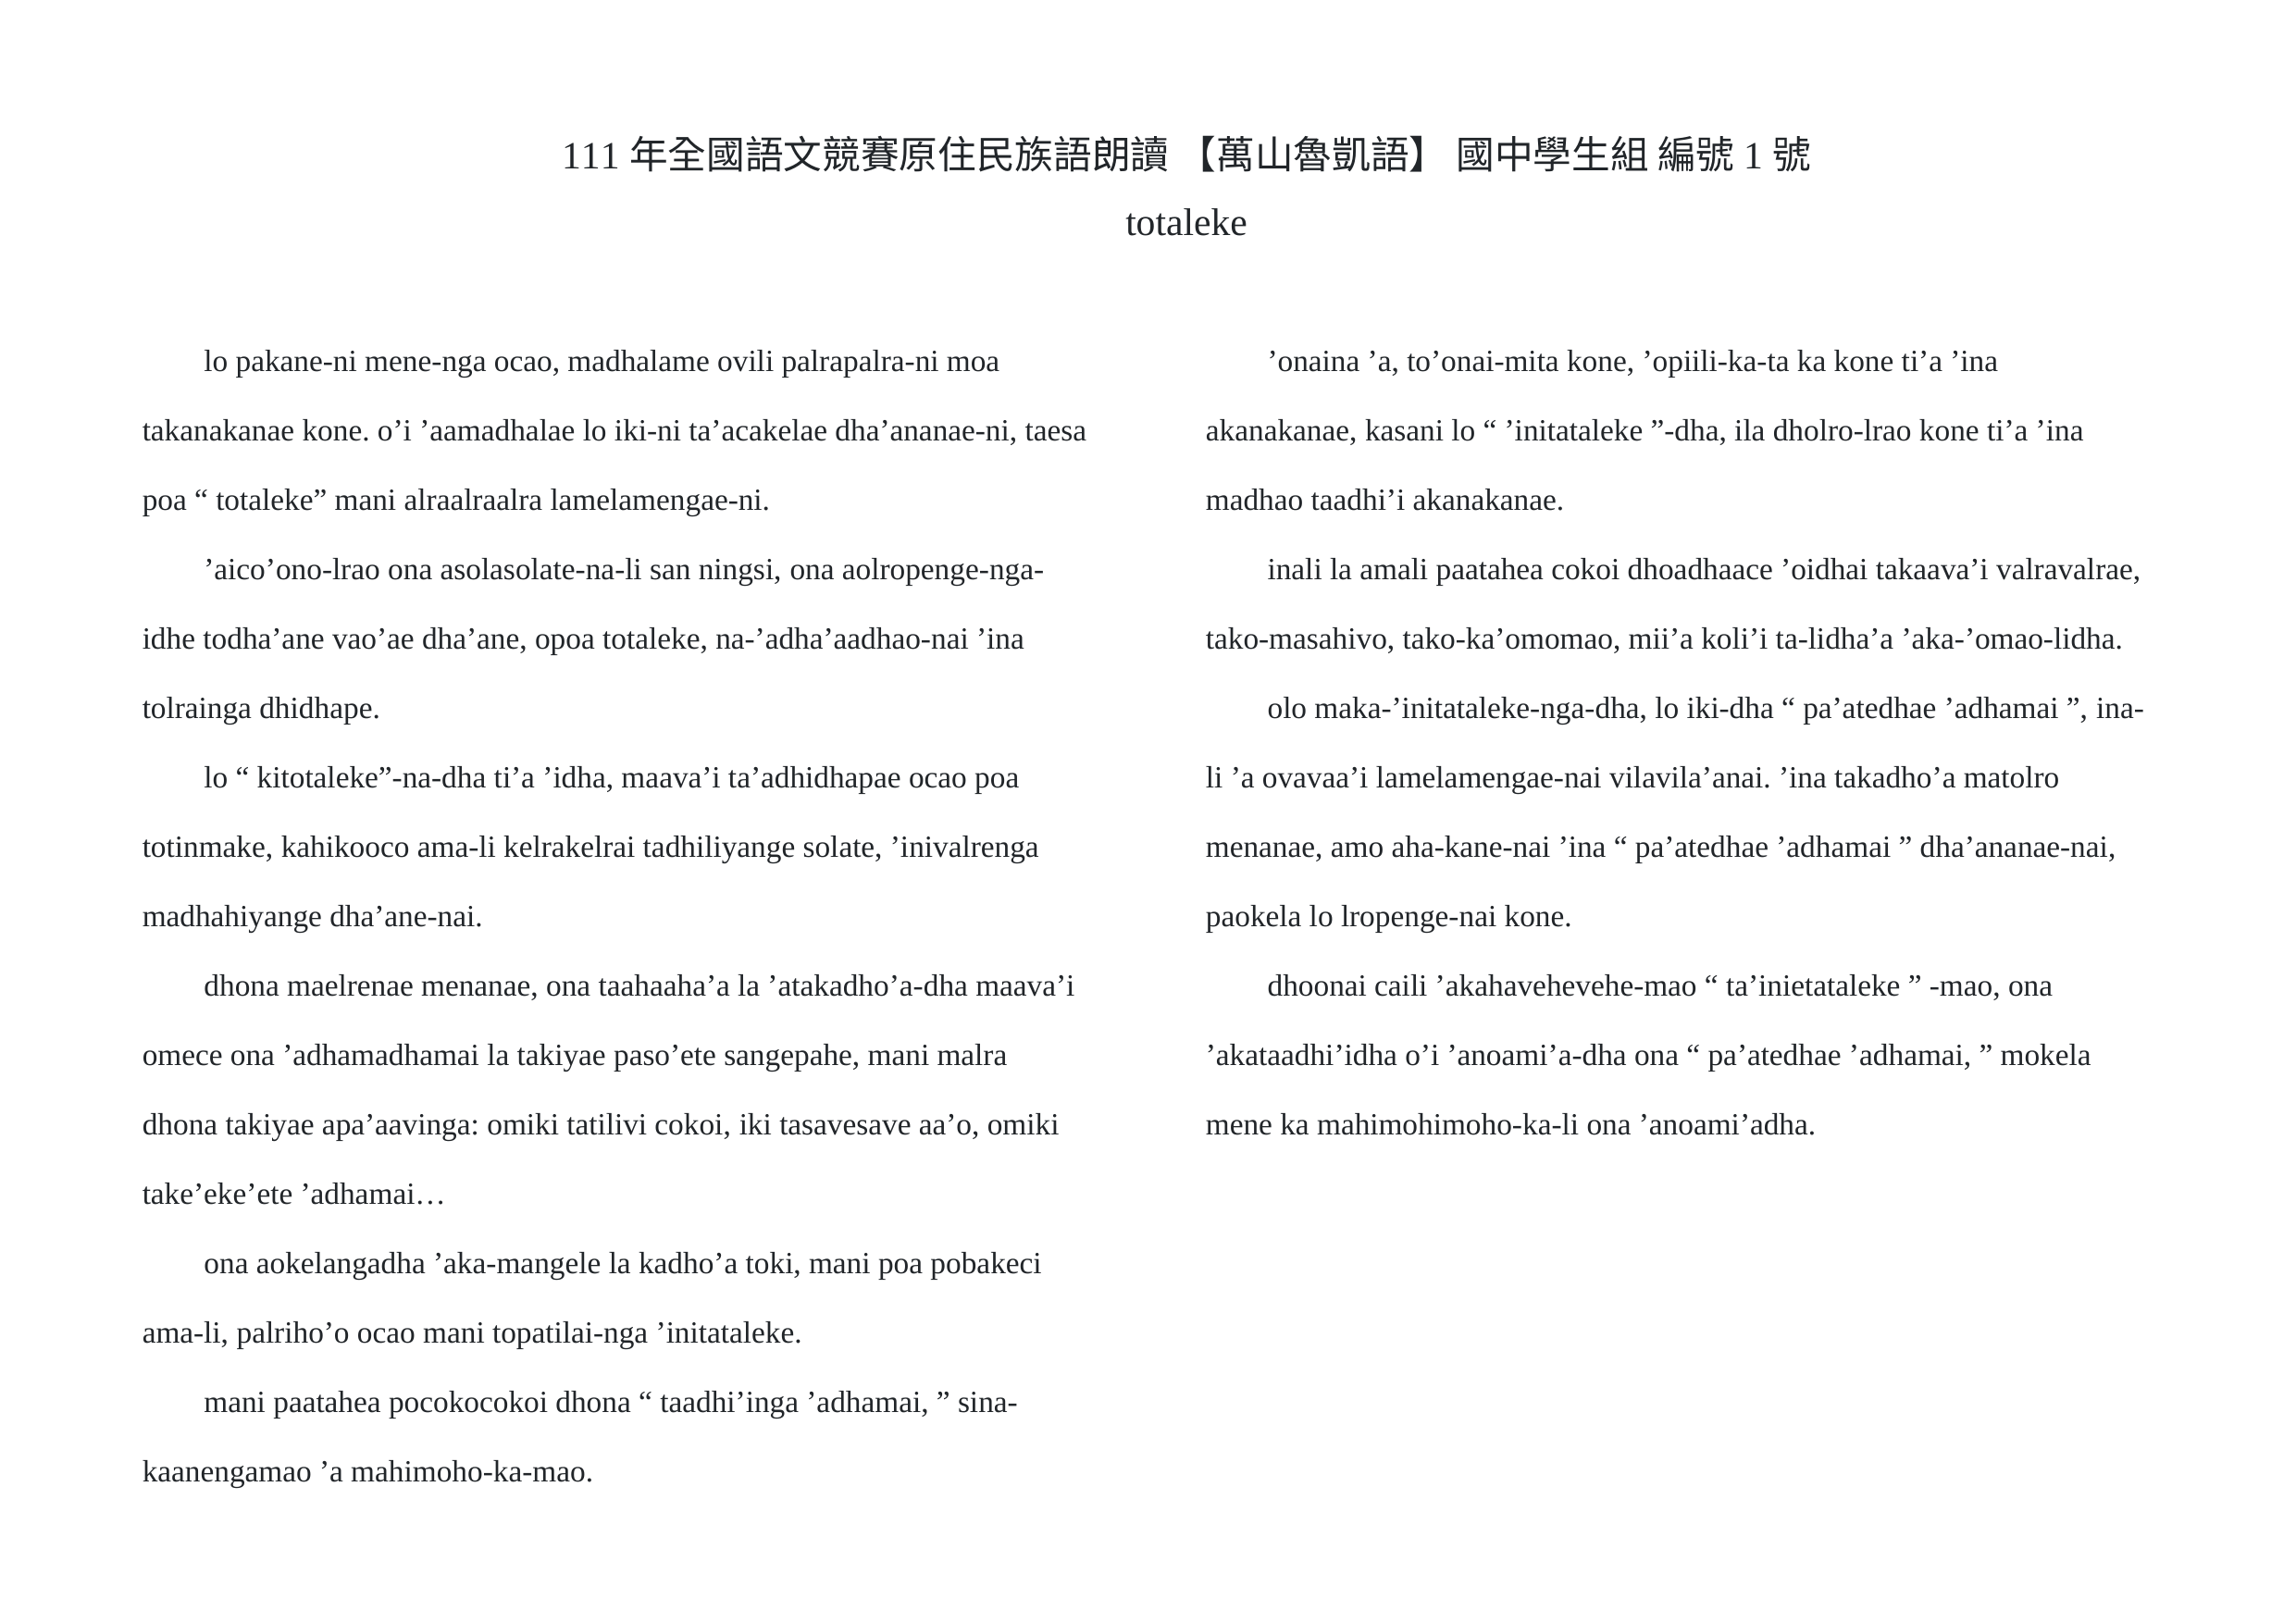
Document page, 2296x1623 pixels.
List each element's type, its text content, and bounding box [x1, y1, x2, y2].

text lo pakane-ni mene-nga ocao, madhalame ovili palrapalra-ni moa takanakanae kone. o’i ’aamadhalae lo iki-ni ta’acakelae dha’ananae-ni, taesa poa “ totaleke” mani alraalraalra lamelamengae-ni. [142, 326, 1090, 534]
text mani paatahea pocokocokoi dhona “ taadhi’inga ’adhamai, ” sina-kaanengamao ’a mahimoho-ka-mao. [142, 1367, 1090, 1505]
text ona aokelangadha ’aka-mangele la kadho’a toki, mani poa pobakeci ama-li, palriho’o ocao mani topatilai-nga ’initataleke. [142, 1228, 1090, 1367]
text totaleke [142, 187, 2153, 256]
text dhoonai caili ’akahavehevehe-mao “ ta’inietataleke ” -mao, ona ’akataadhi’idha o’i ’anoami’a-dha ona “ pa’atedhae ’adhamai, ” mokela mene ka mahimohimoho-ka-li ona ’anoami’adha. [1206, 950, 2153, 1158]
text olo maka-’initataleke-nga-dha, lo iki-dha “ pa’atedhae ’adhamai ”, ina-li ’a ovavaa’i lamelamengae-nai vilavila’anai. ’ina takadho’a matolro menanae, amo aha-kane-nai ’ina “ pa’atedhae ’adhamai ” dha’ananae-nai, paokela lo lropenge-nai kone. [1206, 673, 2153, 950]
text 111 年全國語文競賽原住民族語朗讀 【萬山魯凱語】 國中學生組 編號 1 號 [142, 118, 2153, 187]
text ’aico’ono-lrao ona asolasolate-na-li san ningsi, ona aolropenge-nga-idhe todha’ane vao’ae dha’ane, opoa totaleke, na-’adha’aadhao-nai ’ina tolrainga dhidhape. [142, 534, 1090, 742]
text ’onaina ’a, to’onai-mita kone, ’opiili-ka-ta ka kone ti’a ’ina akanakanae, kasani lo “ ’initataleke ”-dha, ila dholro-lrao kone ti’a ’ina madhao taadhi’i akanakanae. [1206, 326, 2153, 534]
text lo “ kitotaleke”-na-dha ti’a ’idha, maava’i ta’adhidhapae ocao poa totinmake, kahikooco ama-li kelrakelrai tadhiliyange solate, ’inivalrenga madhahiyange dha’ane-nai. [142, 742, 1090, 950]
text dhona maelrenae menanae, ona taahaaha’a la ’atakadho’a-dha maava’i omece ona ’adhamadhamai la takiyae paso’ete sangepahe, mani malra dhona takiyae apa’aavinga: omiki tatilivi cokoi, iki tasavesave aa’o, omiki take’eke’ete ’adhamai… [142, 950, 1090, 1228]
text inali la amali paatahea cokoi dhoadhaace ’oidhai takaava’i valravalrae, tako-masahivo, tako-ka’omomao, mii’a koli’i ta-lidha’a ’aka-’omao-lidha. [1206, 534, 2153, 673]
